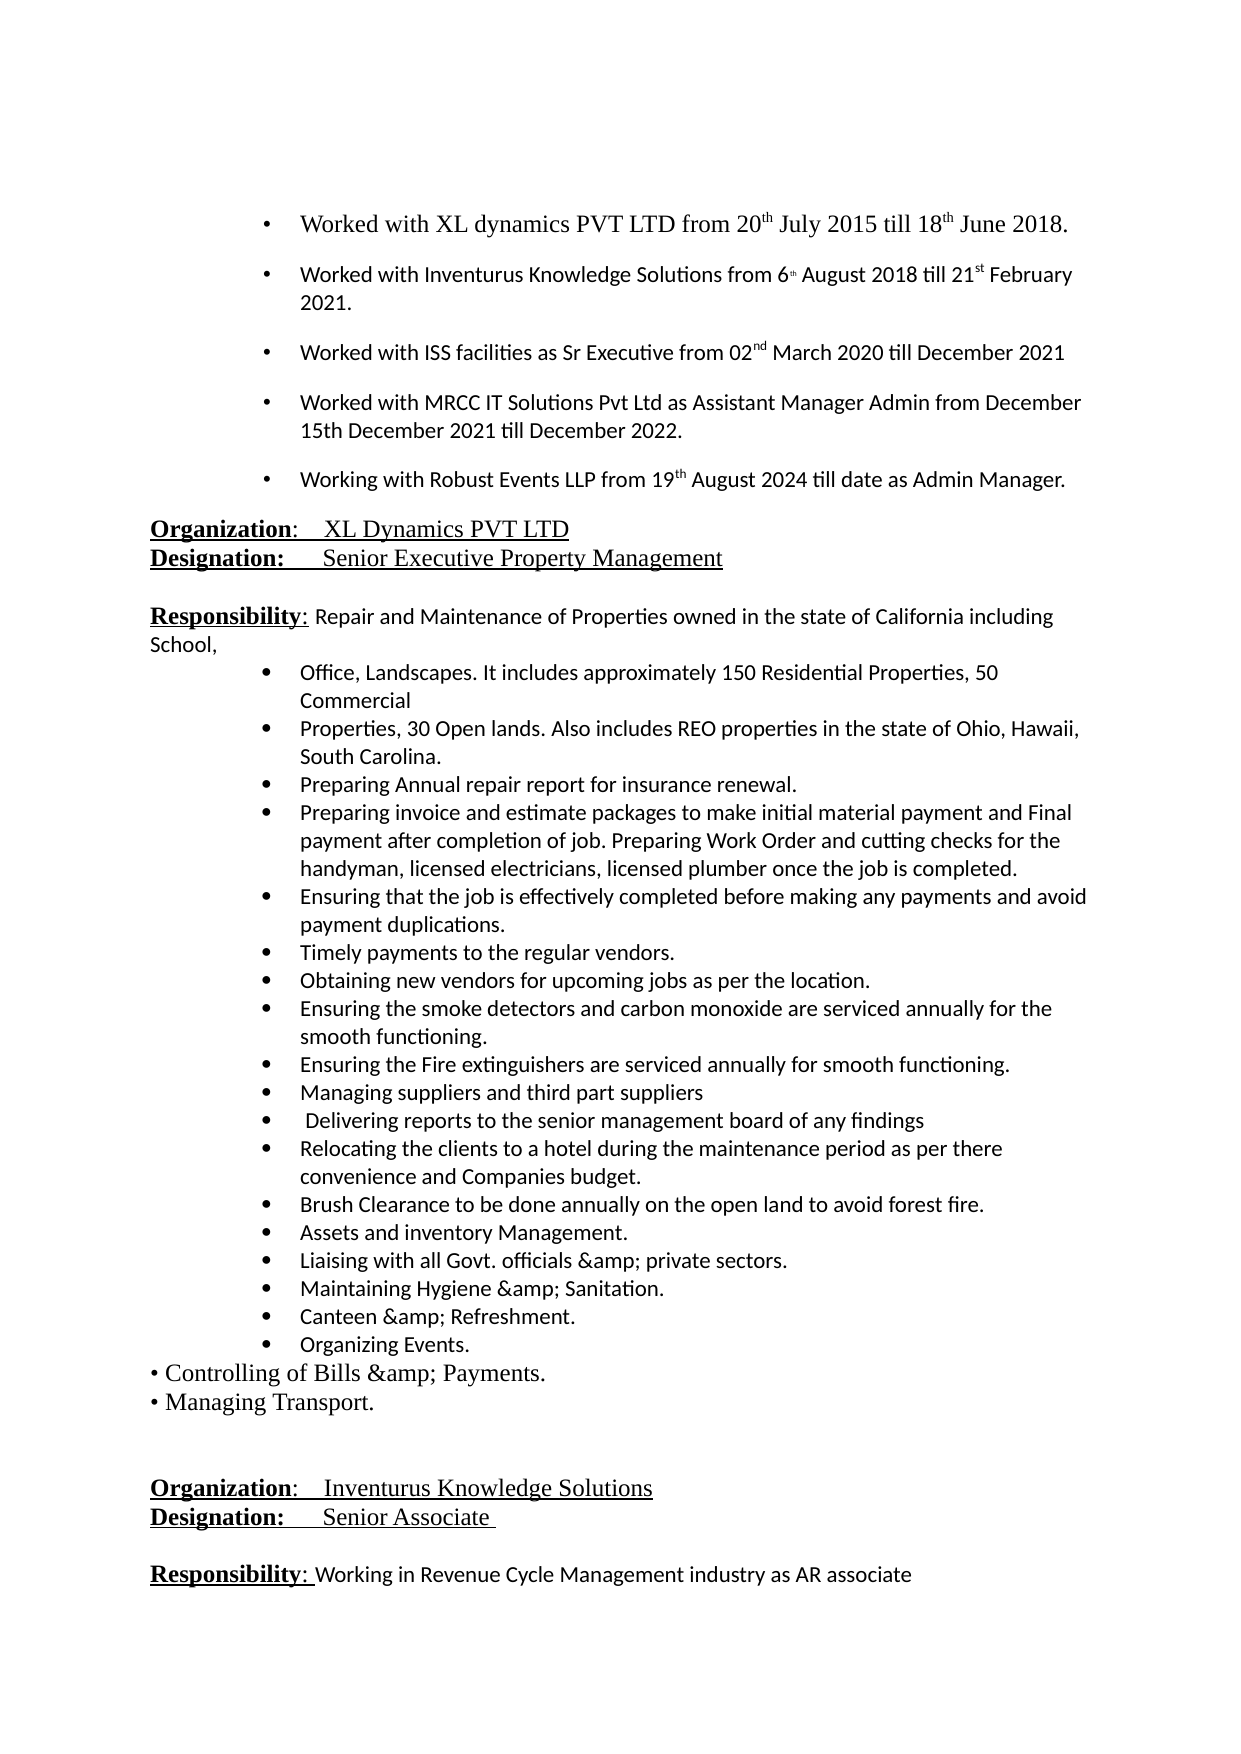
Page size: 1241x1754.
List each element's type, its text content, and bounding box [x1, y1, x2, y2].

text • Controlling of Bills &amp; Payments. [150, 1358, 1090, 1387]
list Liaising with all Govt. officials &amp; private sectors. [262, 1246, 1090, 1274]
text Designation: Senior Executive Property Management [150, 543, 1090, 572]
list Relocating the clients to a hotel during the maintenance period as per there convenience and Companies budget. [262, 1134, 1090, 1190]
list Timely payments to the regular vendors. [262, 938, 1090, 966]
list Managing suppliers and third part suppliers [262, 1078, 1090, 1106]
text Responsibility: Working in Revenue Cycle Management industry as AR associate [150, 1559, 1090, 1589]
list Preparing invoice and estimate packages to make initial material payment and Final payment after completion of job. Preparing Work Order and cutting checks for the handyman, licensed electricians, licensed plumber once the job is completed. [262, 798, 1090, 882]
list Obtaining new vendors for upcoming jobs as per the location. [262, 966, 1090, 994]
list Worked with ISS facilities as Sr Executive from 02nd March 2020 till December 2021 [262, 337, 1090, 366]
list Brush Clearance to be done annually on the open land to avoid forest fire. [262, 1190, 1090, 1218]
list Assets and inventory Management. [262, 1218, 1090, 1246]
list Working with Robust Events LLP from 19th August 2024 till date as Admin Manager. [262, 464, 1090, 494]
list Worked with XL dynamics PVT LTD from 20th July 2015 till 18th June 2018. [262, 209, 1090, 238]
list Organizing Events. [262, 1330, 1090, 1358]
text Organization: XL Dynamics PVT LTD [150, 514, 1090, 543]
text Organization: Inventurus Knowledge Solutions [150, 1473, 1090, 1502]
list Delivering reports to the senior management board of any findings [262, 1106, 1090, 1134]
list Worked with MRCC IT Solutions Pvt Ltd as Assistant Manager Admin from December 15th December 2021 till December 2022. [262, 387, 1090, 444]
list Ensuring the Fire extinguishers are serviced annually for smooth functioning. [262, 1050, 1090, 1078]
list Preparing Annual repair report for insurance renewal. [262, 770, 1090, 798]
list Office, Landscapes. It includes approximately 150 Residential Properties, 50 Commercial [262, 658, 1090, 714]
list Properties, 30 Open lands. Also includes REO properties in the state of Ohio, Hawaii, South Carolina. [262, 714, 1090, 770]
list Ensuring the smoke detectors and carbon monoxide are serviced annually for the smooth functioning. [262, 994, 1090, 1050]
list Ensuring that the job is effectively completed before making any payments and avoid payment duplications. [262, 882, 1090, 938]
text Responsibility: Repair and Maintenance of Properties owned in the state of California including School, [150, 601, 1090, 658]
list Maintaining Hygiene &amp; Sanitation. [262, 1274, 1090, 1302]
text Designation: Senior Associate [150, 1502, 1090, 1531]
list Canteen &amp; Refreshment. [262, 1302, 1090, 1330]
list Worked with Inventurus Knowledge Solutions from 6th August 2018 till 21st February 2021. [262, 259, 1090, 316]
text • Managing Transport. [150, 1387, 1090, 1416]
